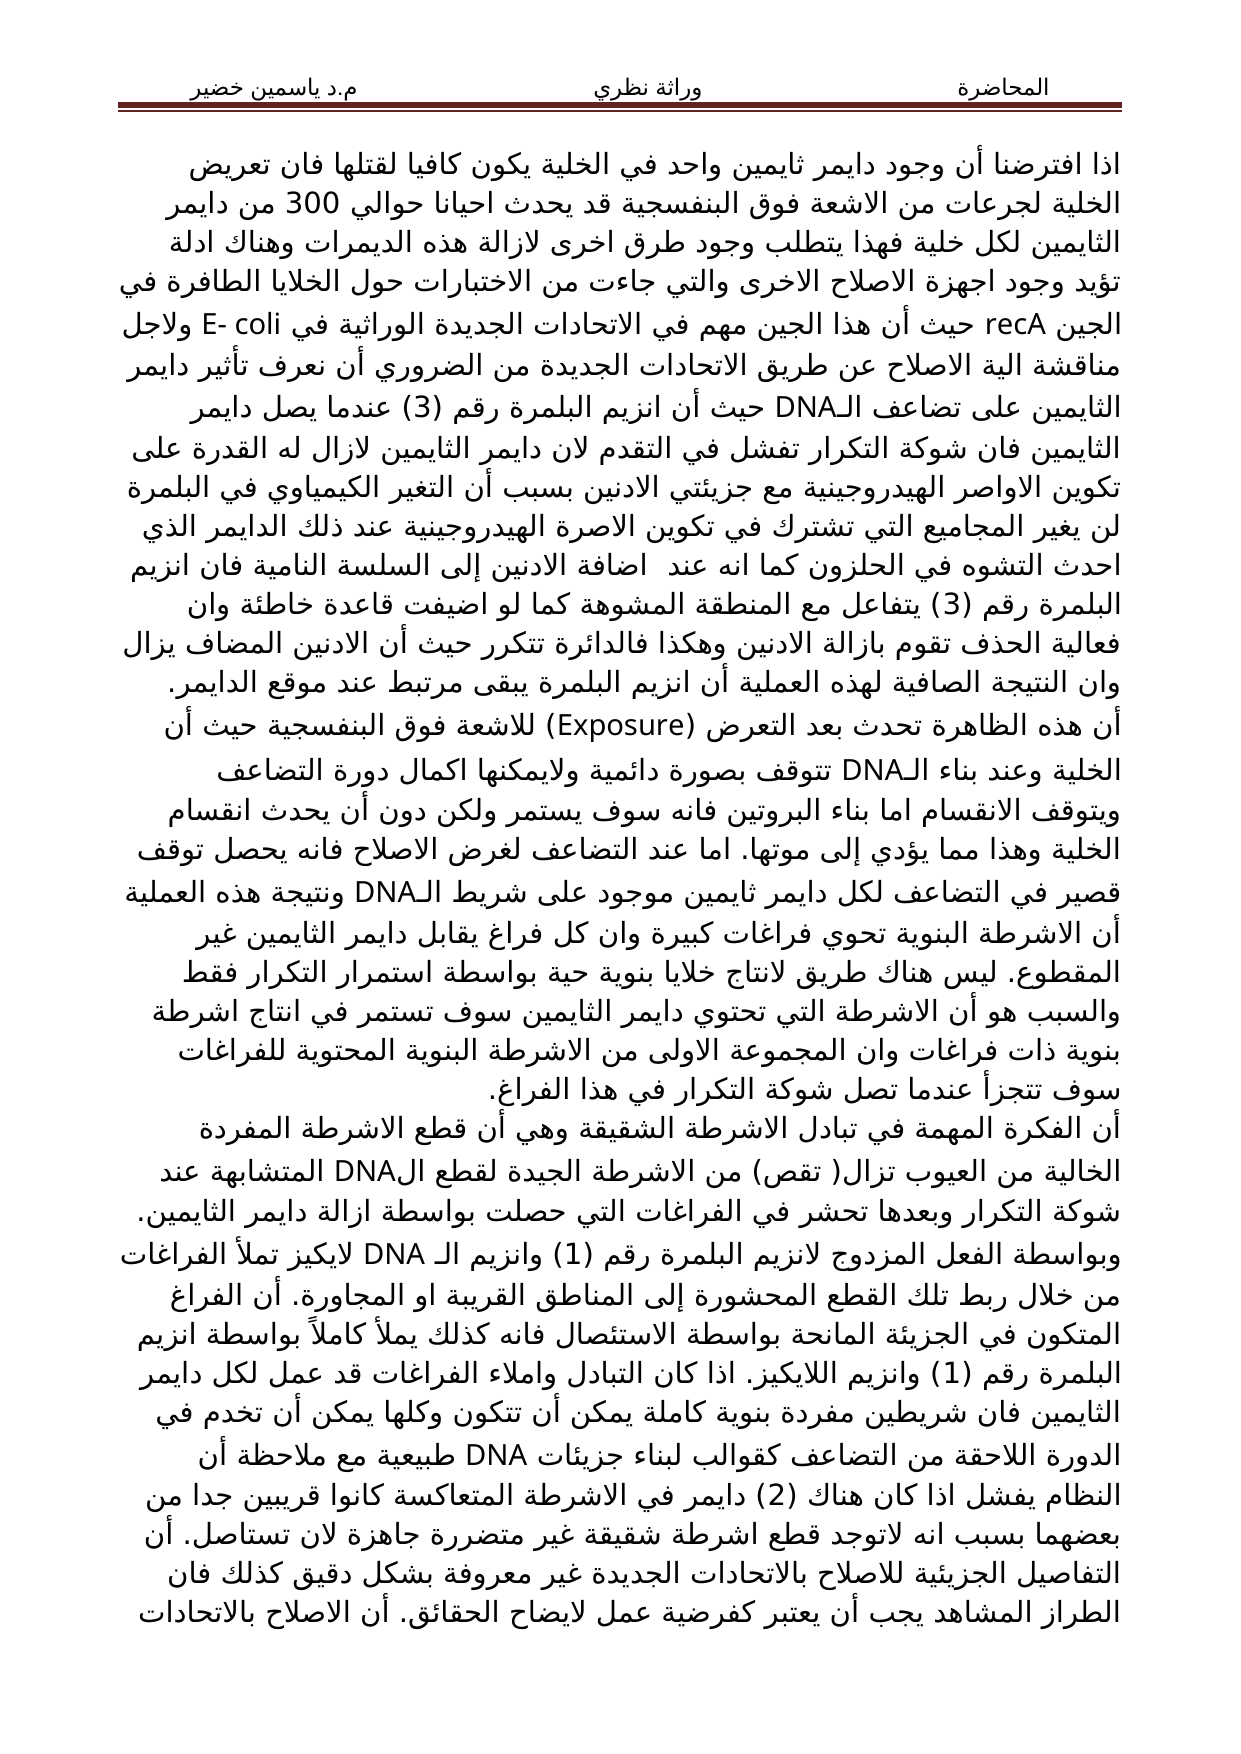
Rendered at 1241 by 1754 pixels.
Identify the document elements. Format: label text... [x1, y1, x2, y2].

text أن هذه الظاهرة تحدث بعد التعرض (Exposure) للاشعة فوق البنفسجية حيث أن الخلية وعند بناء الـDNA تتوقف بصورة دائمية ولايمكنها اكمال دورة التضاعف ويتوقف الانقسام اما بناء البروتين فانه سوف يستمر ولكن دون أن يحدث انقسام الخلية وهذا مما يؤدي إلى موتها. اما عند التضاعف لغرض الاصلاح فانه يحصل توقف قصير في التضاعف لكل دايمر ثايمين موجود على شريط الـDNA ونتيجة هذه العملية أن الاشرطة البنوية تحوي فراغات كبيرة وان كل فراغ يقابل دايمر الثايمين غير المقطوع. ليس هناك طريق لانتاج خلايا بنوية حية بواسطة استمرار التكرار فقط والسبب هو أن الاشرطة التي تحتوي دايمر الثايمين سوف تستمر في انتاج اشرطة بنوية ذات فراغات وان المجموعة الاولى من الاشرطة البنوية المحتوية للفراغات سوف تتجزأ عندما تصل شوكة التكرار في هذا الفراغ. [118, 704, 1122, 1106]
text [118, 1111, 1122, 1629]
text اذا افترضنا أن وجود دايمر ثايمين واحد في الخلية يكون كافيا لقتلها فان تعريض الخلية لجرعات من الاشعة فوق البنفسجية قد يحدث احيانا حوالي 300 من دايمر الثايمين لكل خلية فهذا يتطلب وجود طرق اخرى لازالة هذه الديمرات وهناك ادلة تؤيد وجود اجهزة الاصلاح الاخرى والتي جاءت من الاختبارات حول الخلايا الطافرة في الجين recA حيث أن هذا الجين مهم في الاتحادات الجديدة الوراثية في E- coli ولاجل مناقشة الية الاصلاح عن طريق الاتحادات الجديدة من الضروري أن نعرف تأثير دايمر الثايمين على تضاعف الـDNA حيث أن انزيم البلمرة رقم (3) عندما يصل دايمر الثايمين فان شوكة التكرار تفشل في التقدم لان دايمر الثايمين لازال له القدرة على تكوين الاواصر الهيدروجينية مع جزيئتي الادنين بسبب أن التغير الكيمياوي في البلمرة لن يغير المجاميع التي تشترك في تكوين الاصرة الهيدروجينية عند ذلك الدايمر الذي احدث التشوه في الحلزون كما انه عند اضافة الادنين إلى السلسة النامية فان انزيم البلمرة رقم (3) يتفاعل مع المنطقة المشوهة كما لو اضيفت قاعدة خاطئة وان فعالية الحذف تقوم بازالة الادنين وهكذا فالدائرة تتكرر حيث أن الادنين المضاف يزال وان النتيجة الصافية لهذه العملية أن انزيم البلمرة يبقى مرتبط عند موقع الدايمر. [118, 147, 1122, 699]
